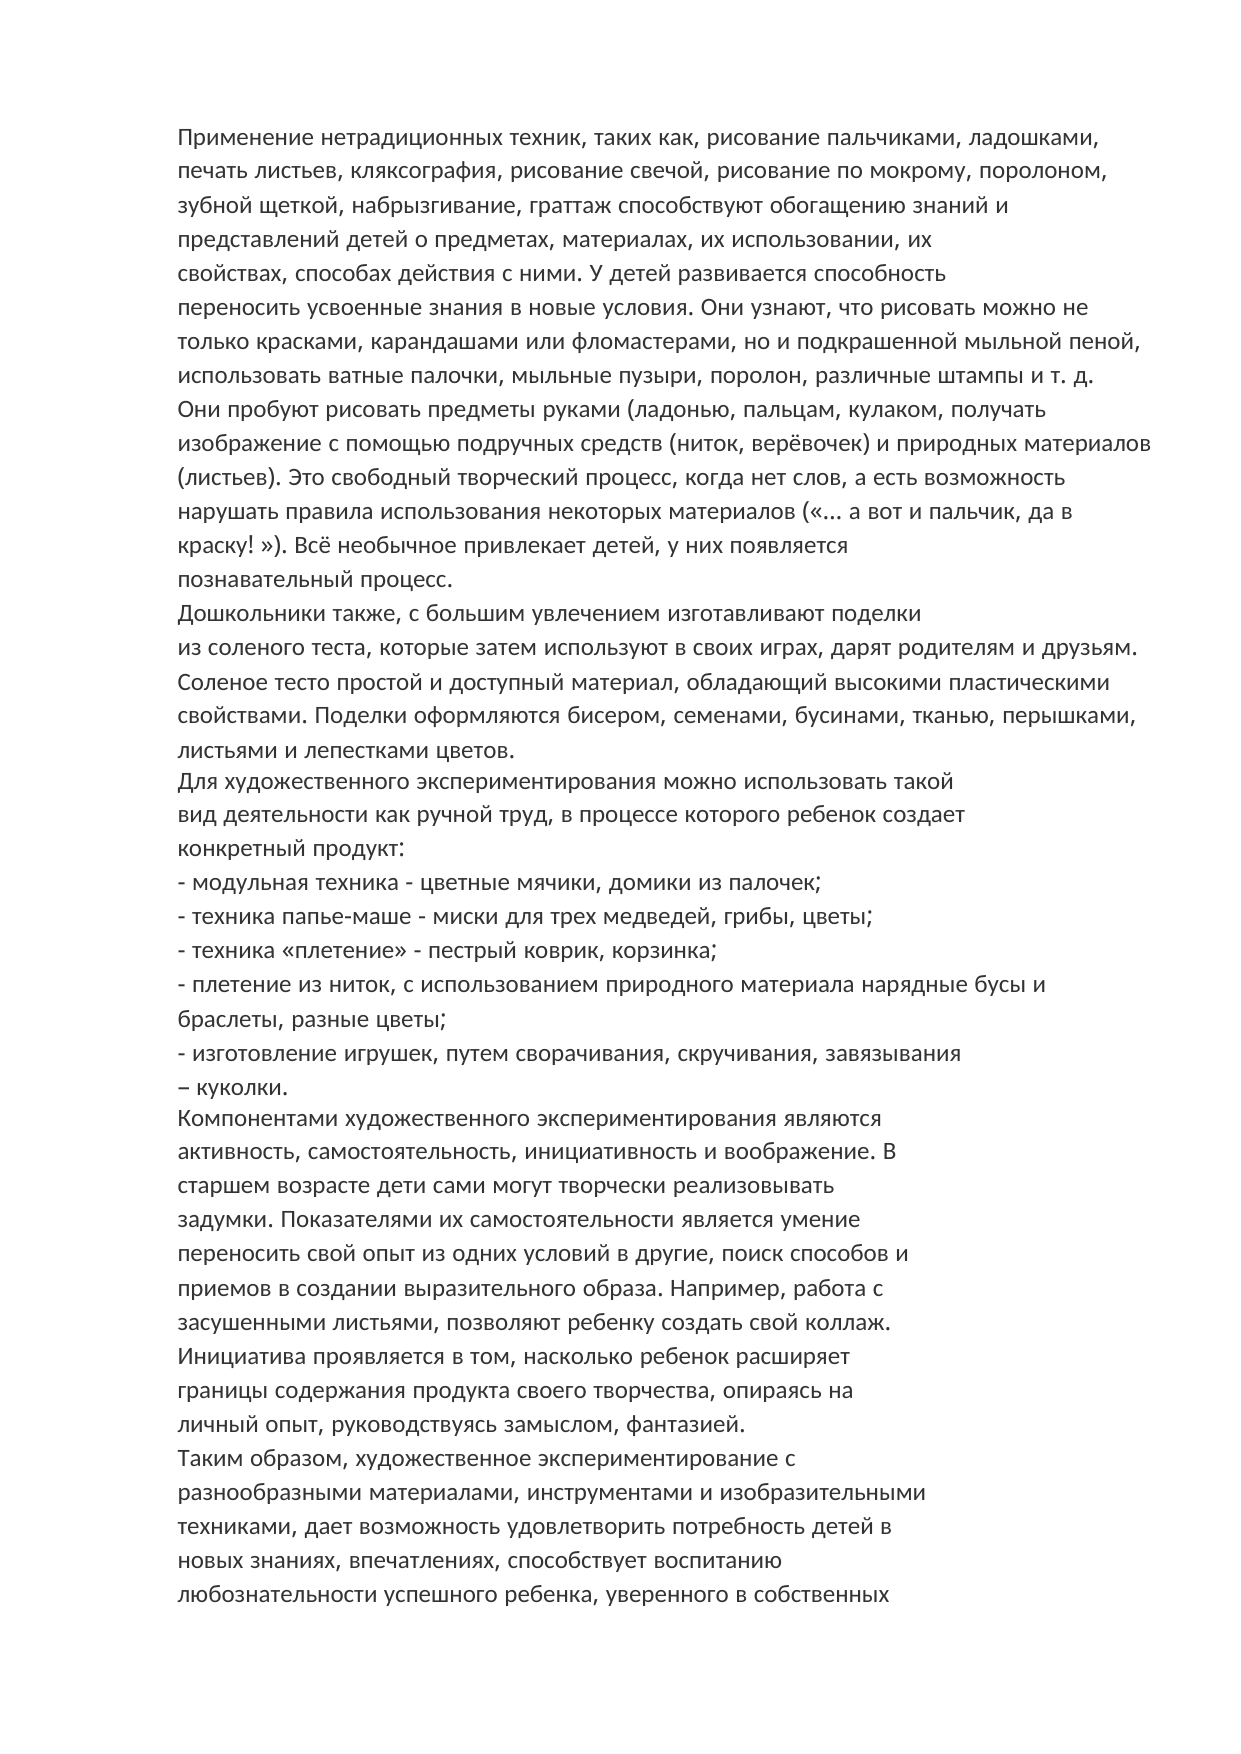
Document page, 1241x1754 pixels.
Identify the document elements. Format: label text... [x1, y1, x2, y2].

text Применение нетрадиционных техник, таких как, рисование пальчиками, ладошками, печать листьев, кляксография, рисование свечой, рисование по мокрому, поролоном, зубной щеткой, набрызгивание, граттаж способствуют обогащению знаний и представлений детей о предметах, материалах, их использовании, их свойствах, способах действия с ними. У детей развивается способность переносить усвоенные знания в новые условия. Они узнают, что рисовать можно не только красками, карандашами или фломастерами, но и подкрашенной мыльной пеной, использовать ватные палочки, мыльные пузыри, поролон, различные штампы и т. д. Они пробуют рисовать предметы руками (ладонью, пальцам, кулаком, получать изображение с помощью подручных средств (ниток, верёвочек) и природных материалов (листьев). Это свободный творческий процесс, когда нет слов, а есть возможность нарушать правила использования некоторых материалов («… а вот и пальчик, да в краску! »). Всё необычное привлекает детей, у них появляется познавательный процесс. Дошкольники также, с большим увлечением изготавливают поделки из соленого теста, которые затем используют в своих играх, дарят родителям и друзьям. Соленое тесто простой и доступный материал, обладающий высокими пластическими свойствами. Поделки оформляются бисером, семенами, бусинами, тканью, перышками, листьями и лепестками цветов. [177, 118, 1152, 765]
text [177, 1102, 1152, 1610]
text Для художественного экспериментирования можно использовать такой вид деятельности как ручной труд, в процессе которого ребенок создает конкретный продукт: - модульная техника - цветные мячики, домики из палочек; - техника папье-маше - миски для трех медведей, грибы, цветы; - техника «плетение» - пестрый коврик, корзинка; - плетение из ниток, с использованием природного материала нарядные бусы и браслеты, разные цветы; - изготовление игрушек, путем сворачивания, скручивания, завязывания – куколки. [177, 765, 1152, 1102]
